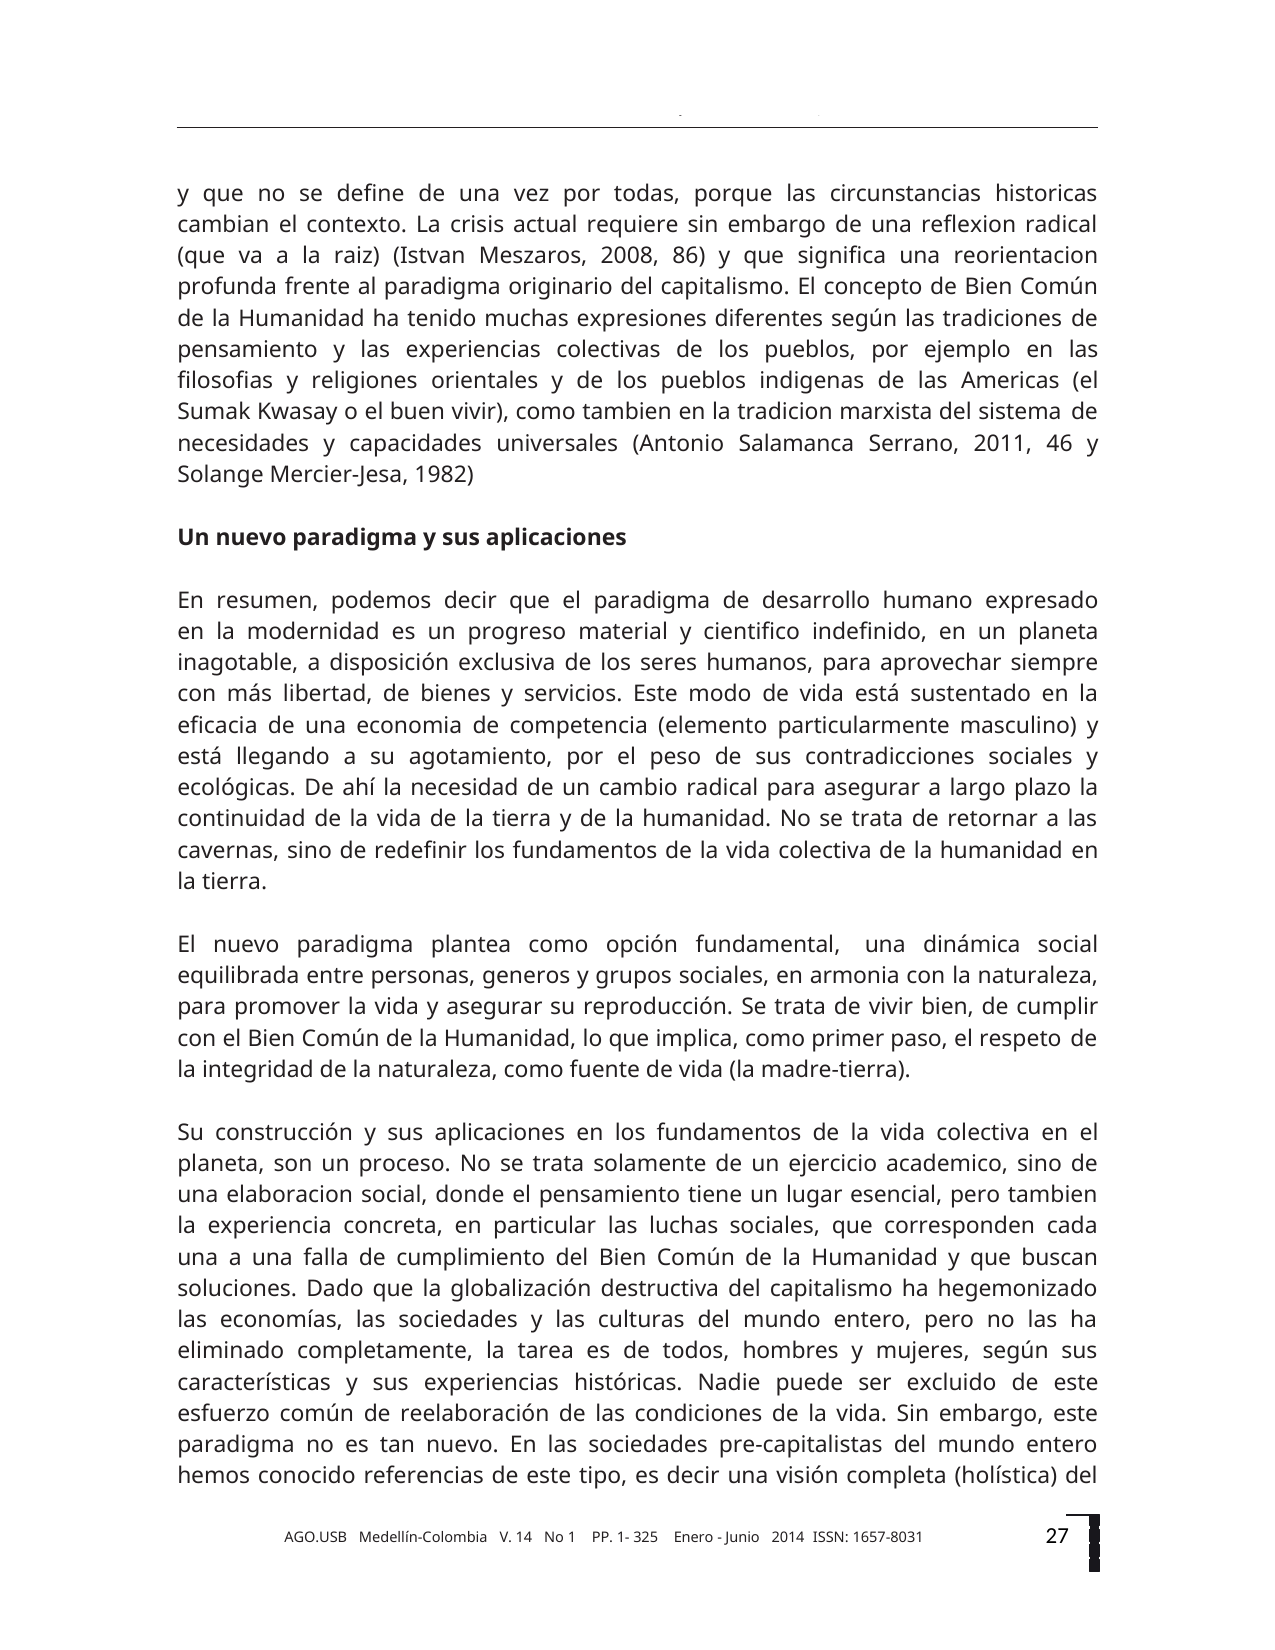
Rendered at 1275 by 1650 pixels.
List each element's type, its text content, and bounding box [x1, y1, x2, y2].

text y que no se define de una vez por todas, porque las circunstancias historicas cambian el contexto. La crisis actual requiere sin embargo de una reflexion radical (que va a la raiz) (Istvan Meszaros, 2008, 86) y que significa una reorientacion profunda frente al paradigma originario del capitalismo. El concepto de Bien Común de la Humanidad ha tenido muchas expresiones diferentes según las tradiciones de pensamiento y las experiencias colectivas de los pueblos, por ejemplo en las filosofias y religiones orientales y de los pueblos indigenas de las Americas (el Sumak Kwasay o el buen vivir), como tambien en la tradicion marxista del sistema de necesidades y capacidades universales (Antonio Salamanca Serrano, 2011, 46 y Solange Mercier-Jesa, 1982) [177, 177, 1098, 489]
text El nuevo paradigma plantea como opción fundamental, una dinámica social equilibrada entre personas, generos y grupos sociales, en armonia con la naturaleza, para promover la vida y asegurar su reproducción. Se trata de vivir bien, de cumplir con el Bien Común de la Humanidad, lo que implica, como primer paso, el respeto de la integridad de la naturaleza, como fuente de vida (la madre-tierra). [177, 928, 1098, 1084]
text En resumen, podemos decir que el paradigma de desarrollo humano expresado en la modernidad es un progreso material y cientifico indefinido, en un planeta inagotable, a disposición exclusiva de los seres humanos, para aprovechar siempre con más libertad, de bienes y servicios. Este modo de vida está sustentado en la eficacia de una economia de competencia (elemento particularmente masculino) y está llegando a su agotamiento, por el peso de sus contradicciones sociales y ecológicas. De ahí la necesidad de un cambio radical para asegurar a largo plazo la continuidad de la vida de la tierra y de la humanidad. No se trata de retornar a las cavernas, sino de redefinir los fundamentos de la vida colectiva de la humanidad en la tierra. [177, 584, 1098, 896]
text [177, 1116, 1098, 1491]
text Un nuevo paradigma y sus aplicaciones [177, 521, 1110, 552]
